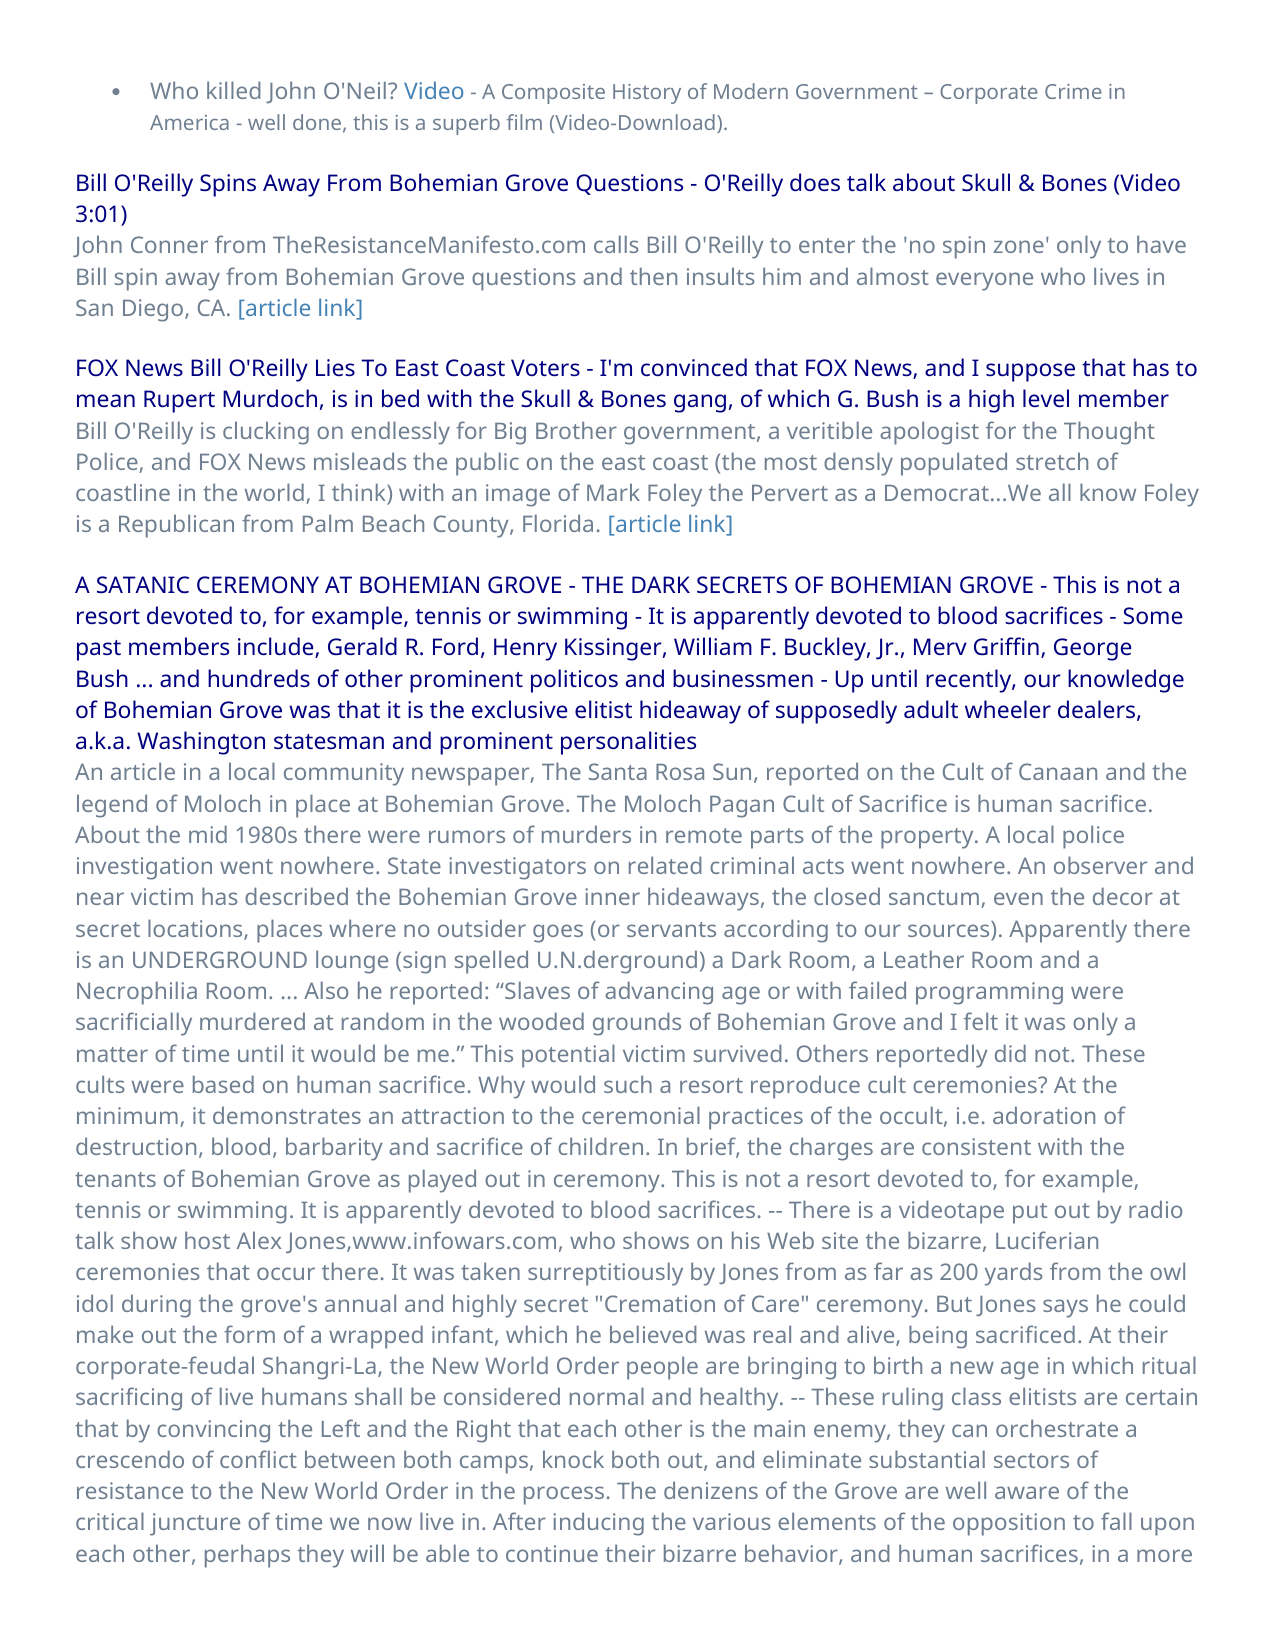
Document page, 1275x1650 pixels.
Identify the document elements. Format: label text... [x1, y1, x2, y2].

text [75, 569, 1200, 1569]
text Bill O'Reilly Spins Away From Bohemian Grove Questions - O'Reilly does talk about Skull & Bones (Video 3:01) John Conner from TheResistanceManifesto.com calls Bill O'Reilly to enter the 'no spin zone' only to have Bill spin away from Bohemian Grove questions and then insults him and almost everyone who lives in San Diego, CA. [article link] [75, 167, 1200, 323]
text FOX News Bill O'Reilly Lies To East Coast Voters - I'm convinced that FOX News, and I suppose that has to mean Rupert Murdoch, is in bed with the Skull & Bones gang, of which G. Bush is a high level member Bill O'Reilly is clucking on endlessly for Big Brother government, a veritible apologist for the Thought Police, and FOX News misleads the public on the east coast (the most densly populated stretch of coastline in the world, I think) with an image of Mark Foley the Pervert as a Democrat...We all know Foley is a Republican from Palm Beach County, Florida. [article link] [75, 352, 1200, 539]
list Who killed John O'Neil? Video - A Composite History of Modern Government – Corporate Crime in America - well done, this is a superb film (Video-Download). [112, 75, 1200, 137]
